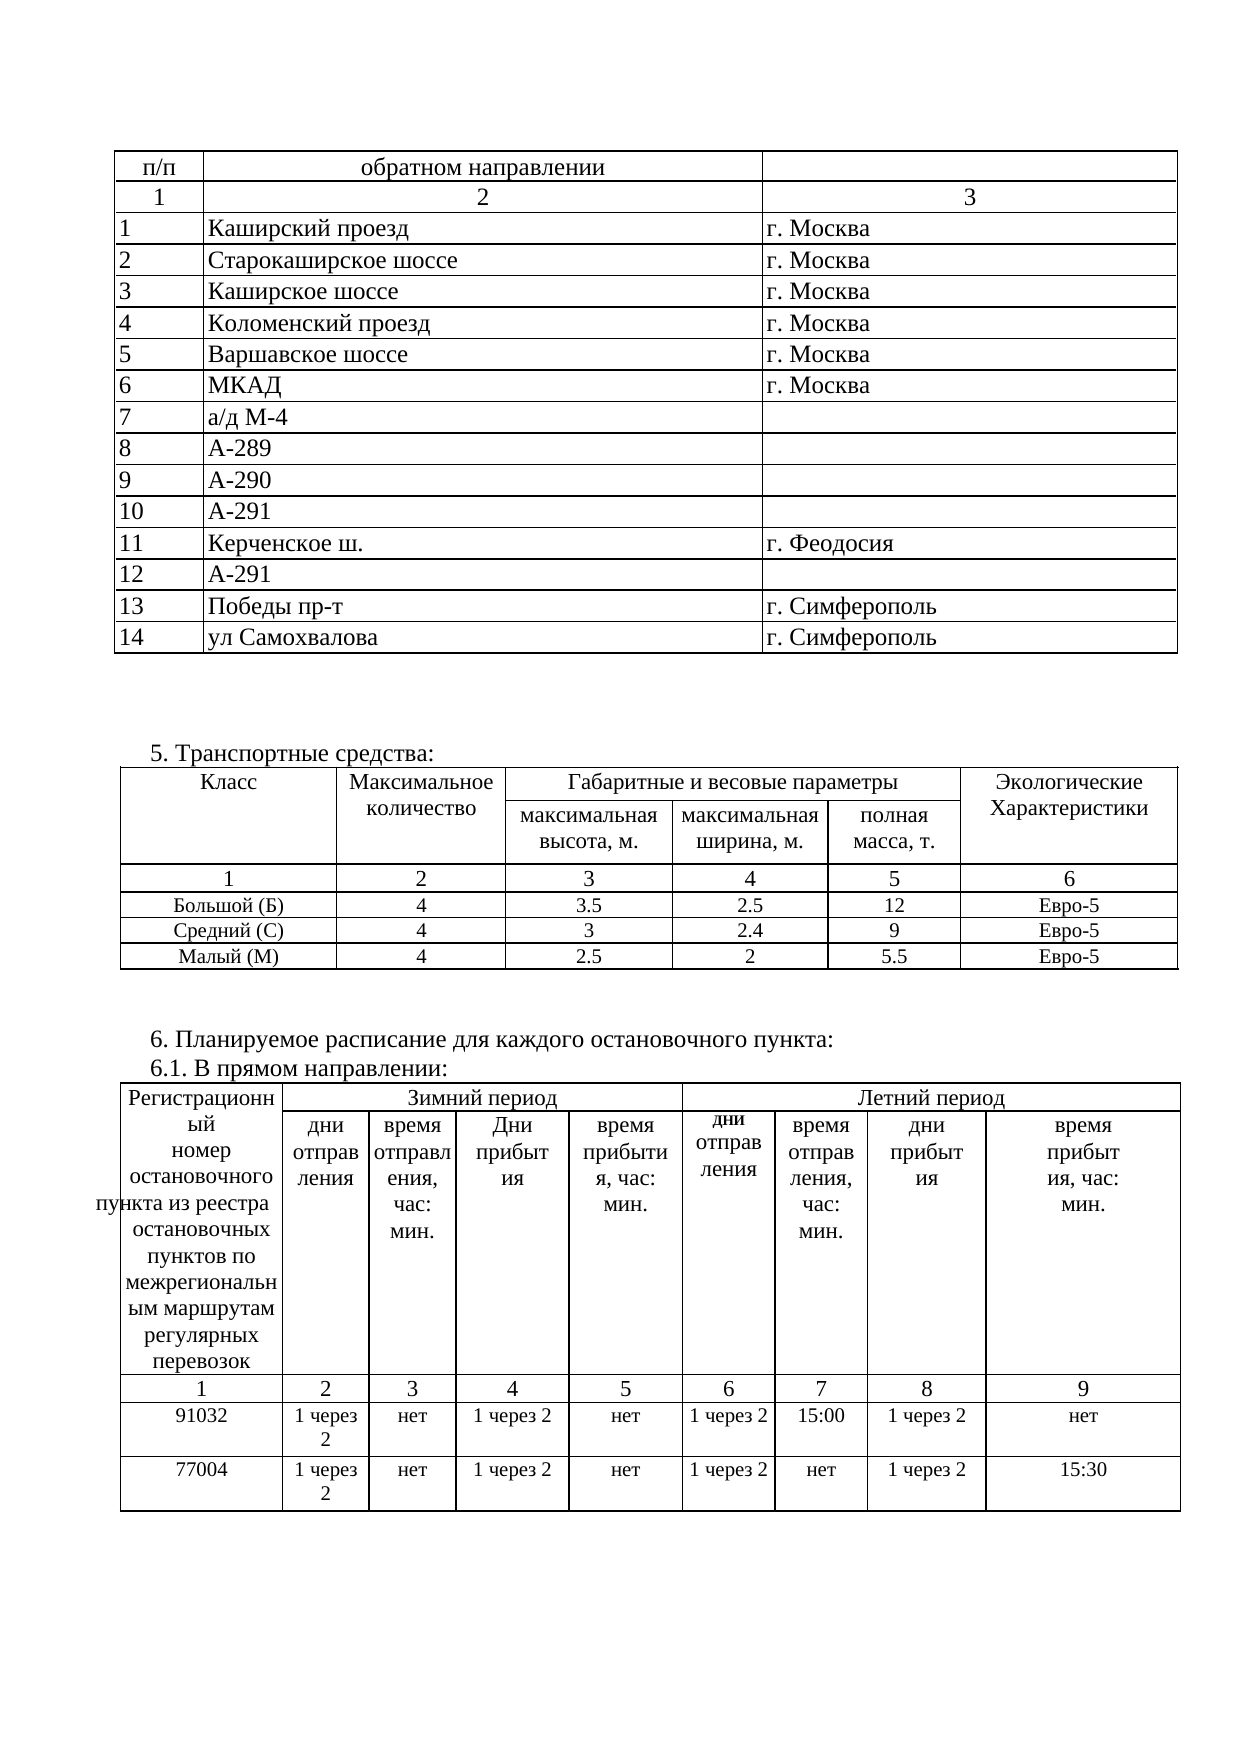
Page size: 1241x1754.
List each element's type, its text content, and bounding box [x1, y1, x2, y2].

table_header Габаритные и весовые параметры [506, 768, 960, 800]
table_cell 7 [776, 1375, 867, 1401]
table_cell 11 [115, 528, 203, 558]
table_cell 7 [115, 402, 203, 432]
table_header Зимний период [283, 1084, 682, 1110]
table_cell 2 [283, 1375, 368, 1401]
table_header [763, 152, 1177, 180]
text 6.1. В прямом направлении: [150, 1053, 1090, 1082]
table_cell 6 [683, 1375, 774, 1401]
table_cell 4 [337, 918, 505, 942]
table_header Летний период [683, 1084, 1180, 1110]
table_cell МКАД [204, 371, 762, 401]
table_cell г. Москва [763, 275, 1177, 306]
table_cell [763, 464, 1177, 495]
table_cell 2 [115, 244, 203, 275]
table_cell [763, 401, 1177, 432]
table_cell г. Москва [763, 212, 1177, 243]
table_cell 1 через 2 [868, 1403, 985, 1456]
table_cell 4 [673, 865, 827, 891]
table_cell а/д М-4 [204, 402, 762, 432]
table_cell г. Симферополь [763, 621, 1177, 652]
table_cell Керченское ш. [204, 528, 762, 558]
table_cell 2.5 [673, 893, 827, 917]
table_cell 77004 [121, 1457, 282, 1510]
table_cell Евро-5 [961, 944, 1177, 968]
table_cell А-289 [204, 434, 762, 463]
table_cell полная масса, т. [829, 801, 960, 863]
table_cell 1 через 2 [457, 1403, 568, 1456]
table_cell Дни прибыт ия [457, 1112, 568, 1373]
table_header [204, 152, 762, 180]
table_cell дни прибыт ия [868, 1112, 985, 1373]
table_cell 1 [115, 213, 203, 243]
table_cell 1 [121, 1375, 282, 1401]
table_cell Большой (Б) [121, 893, 336, 917]
table_cell 9 [987, 1375, 1180, 1401]
table_cell г. Москва [763, 369, 1177, 401]
table_cell Евро-5 [961, 893, 1177, 917]
table_cell Каширский проезд [204, 213, 762, 243]
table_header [121, 1084, 282, 1373]
table_cell 4 [337, 944, 505, 968]
table_cell 8 [115, 433, 203, 463]
table_cell 2 [337, 865, 505, 891]
table_cell Старокаширское шоссе [204, 245, 762, 275]
table_cell А-291 [204, 497, 762, 526]
table_cell [763, 432, 1177, 463]
table_cell 1 [121, 865, 336, 891]
table_cell г. Симферополь [763, 589, 1177, 621]
text 6. Планируемое расписание для каждого остановочного пункта: [150, 1024, 1090, 1053]
table_cell 6 [961, 865, 1177, 891]
table_cell Коломенский проезд [204, 308, 762, 338]
table_cell 10 [115, 496, 203, 526]
table_cell 2 [204, 182, 762, 212]
table_cell 14 [115, 622, 203, 652]
table_cell г. Москва [763, 306, 1177, 338]
table_header N п/п [115, 152, 203, 180]
table_cell г. Москва [763, 338, 1177, 369]
table_cell 9 [115, 465, 203, 495]
table_header Экологические Характеристики [961, 768, 1177, 863]
table_cell 2.4 [673, 918, 827, 942]
table_cell максимальная ширина, м. [673, 801, 827, 863]
table_cell 5 [115, 339, 203, 369]
table_cell нет [370, 1457, 455, 1510]
table_cell 2 [673, 944, 827, 968]
table_cell А-291 [204, 560, 762, 589]
table_cell 15:30 [987, 1457, 1180, 1510]
table_cell 2.5 [506, 944, 672, 968]
table_cell время прибыт ия, час: мин. [987, 1112, 1180, 1373]
table_cell [763, 558, 1177, 589]
table_cell Победы пр-т [204, 591, 762, 621]
table_cell Каширское шоссе [204, 276, 762, 306]
table_cell 3 [370, 1375, 455, 1401]
text 5. Транспортные средства: [150, 738, 1090, 766]
table_header Класс [121, 768, 336, 863]
table_cell 3.5 [506, 893, 672, 917]
table_cell 3 [506, 918, 672, 942]
table_cell 1 через 2 [683, 1403, 774, 1456]
table_cell нет [570, 1457, 682, 1510]
table_cell время отправл ения, час: мин. [370, 1112, 455, 1373]
table_cell 91032 [121, 1403, 282, 1456]
table_cell 4 [337, 893, 505, 917]
table_cell Средний (С) [121, 918, 336, 942]
table_cell А-290 [204, 465, 762, 495]
table_cell 4 [115, 307, 203, 338]
table_cell 15:00 [776, 1403, 867, 1456]
table_cell 13 [115, 590, 203, 621]
table_cell 1 через 2 [283, 1457, 368, 1510]
table_cell 5.5 [829, 944, 960, 968]
table_cell нет [370, 1403, 455, 1456]
table_cell Варшавское шоссе [204, 339, 762, 369]
table_cell 3 [763, 180, 1177, 212]
table_cell Евро-5 [961, 918, 1177, 942]
table_cell дни отправ ления [283, 1112, 368, 1373]
table_cell ул Самохвалова [204, 622, 762, 652]
table_cell 1 [115, 181, 203, 212]
table_cell г. Феодосия [763, 526, 1177, 558]
table_cell 1 через 2 [683, 1457, 774, 1510]
table_cell 5 [570, 1375, 682, 1401]
table_cell нет [776, 1457, 867, 1510]
table_cell 12 [115, 559, 203, 589]
table_cell 12 [829, 893, 960, 917]
table_cell 1 через 2 [283, 1403, 368, 1456]
table_cell г. Москва [763, 243, 1177, 275]
table_cell нет [987, 1403, 1180, 1456]
table_cell нет [570, 1403, 682, 1456]
table_cell 4 [457, 1375, 568, 1401]
table_cell [763, 495, 1177, 526]
table_cell 6 [115, 370, 203, 401]
table_cell 9 [829, 918, 960, 942]
table_cell Малый (М) [121, 944, 336, 968]
table_cell 3 [115, 276, 203, 306]
table_cell время прибыти я, час: мин. [570, 1112, 682, 1373]
table_header Максимальное количество [337, 768, 505, 863]
table_cell время отправ ления, час: мин. [776, 1112, 867, 1373]
table_cell 3 [506, 865, 672, 891]
table_cell 1 через 2 [868, 1457, 985, 1510]
table_cell 1 через 2 [457, 1457, 568, 1510]
table_cell 5 [829, 865, 960, 891]
table_cell 8 [868, 1375, 985, 1401]
table_cell ДНИ отправ ления [683, 1112, 774, 1373]
table_cell максимальная высота, м. [506, 801, 672, 863]
